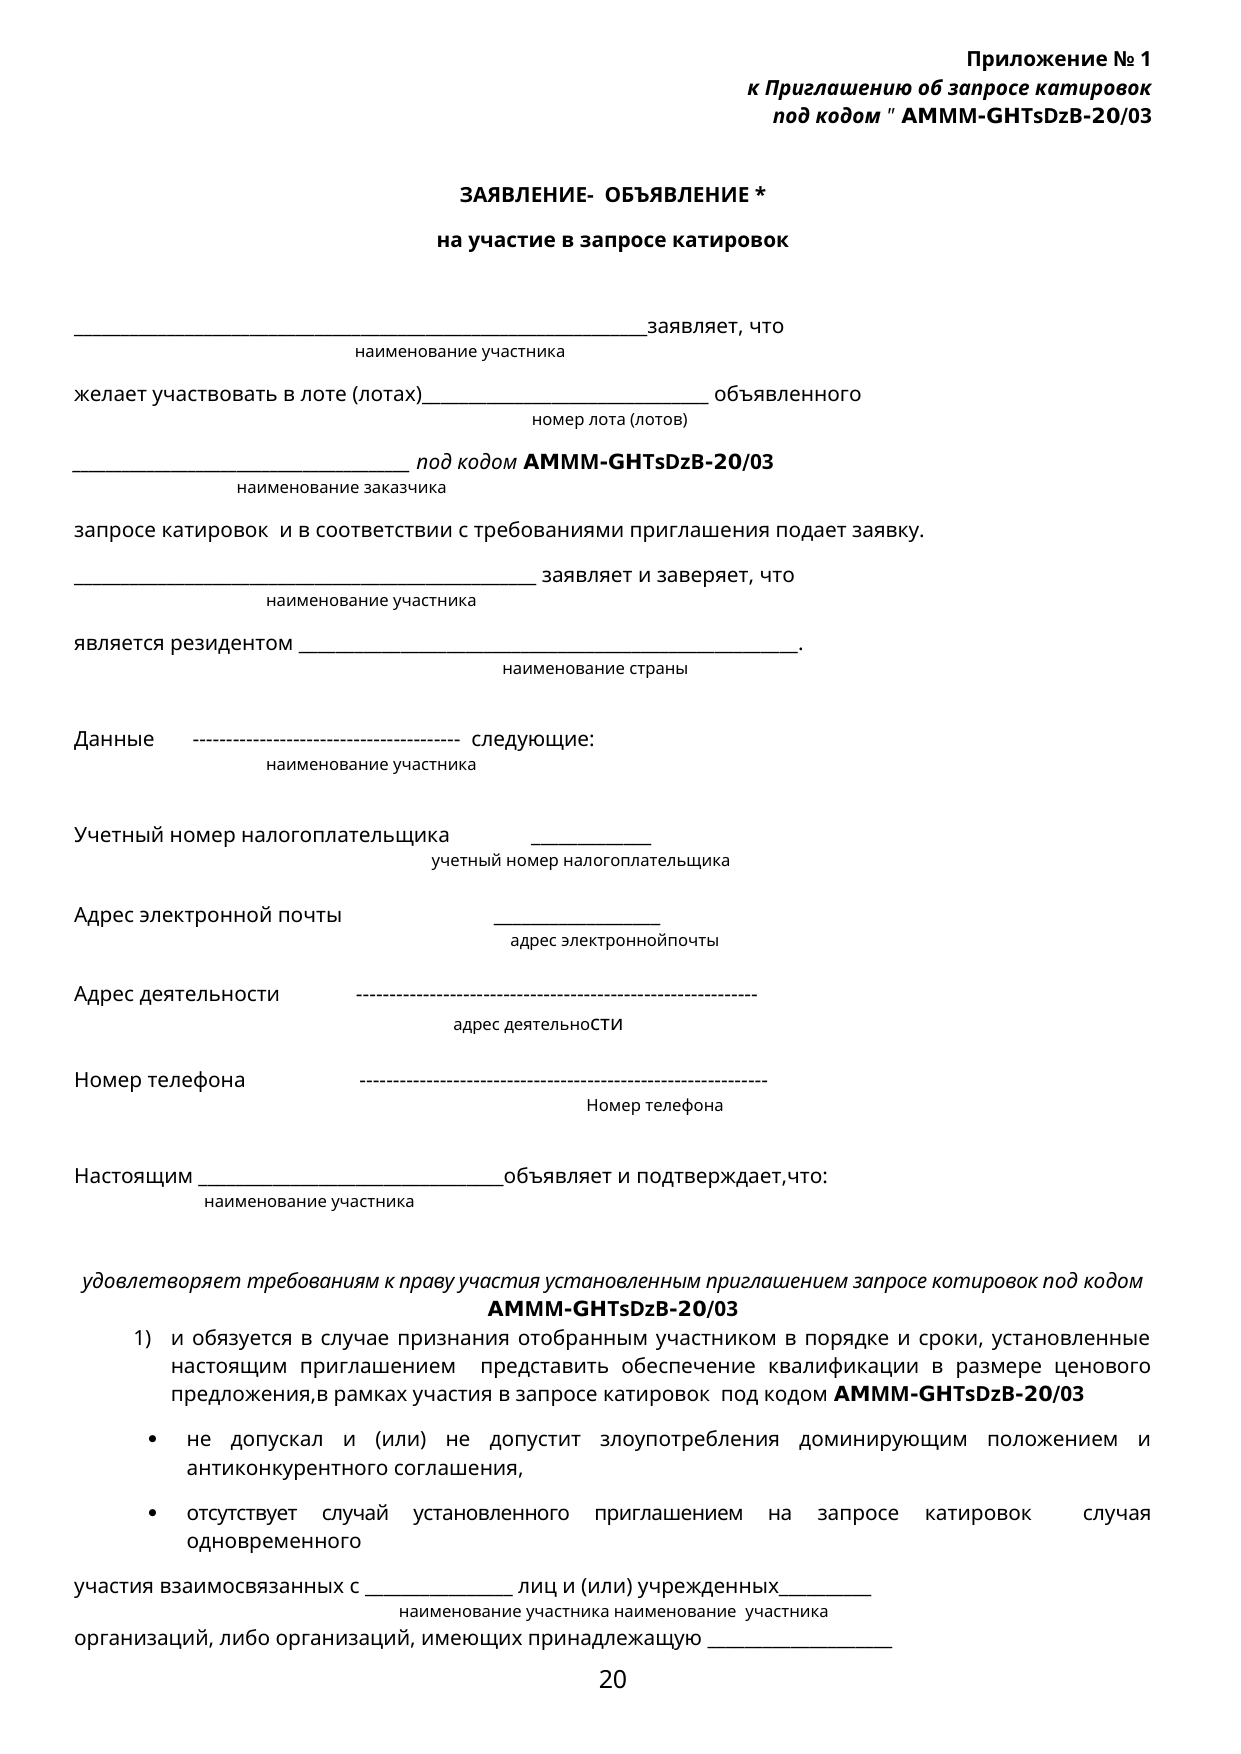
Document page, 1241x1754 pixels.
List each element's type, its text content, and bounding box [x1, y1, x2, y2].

text _________________________________________ под кодом AMМM-GHTsDzB-20/03 [74, 447, 1152, 476]
text организаций, либо организаций, имеющих принадлежащую ____________________ [74, 1623, 1152, 1651]
text Данные ---------------------------------------- следующие: [74, 724, 1152, 753]
text наименование страны [502, 656, 1152, 679]
text Адрес деятельности ------------------------------------------------------------ [74, 979, 1152, 1008]
text адрес электроннойпочты [428, 928, 1152, 951]
text Номер телефона [443, 1093, 1152, 1116]
list отсутствует случай установленного приглашением на запросе катировок случая одновременного [149, 1498, 1152, 1555]
text адрес деятельности [74, 1008, 1152, 1036]
text ЗАЯВЛЕНИЕ- ОБЪЯВЛЕНИЕ * [74, 180, 1152, 209]
text номер лота (лотов) [532, 408, 1152, 431]
text наименование участника наименование участника [399, 1600, 1152, 1623]
text Учетный номер налогоплательщика _____________ [74, 820, 1152, 849]
subtitle на участие в запросе катировок [74, 226, 1152, 254]
text наименование участника [266, 753, 1152, 775]
text Настоящим _________________________________объявляет и подтверждает,что: [74, 1161, 1152, 1189]
text к Приглашению об запросе катировок под кодом " AMМM-GHTsDzB-20/03 [74, 73, 1152, 130]
text наименование участника [266, 588, 1152, 611]
list не допускал и (или) не допустит злоупотребления доминирующим положением и антиконкурентного соглашения, [149, 1424, 1152, 1481]
text запросе катировок и в соответствии с требованиями приглашения подает заявку. [74, 515, 1152, 543]
text Адрес электронной почты __________________ [74, 900, 1152, 928]
text учетный номер налогоплательщика [74, 849, 1152, 872]
text Приложение № 1 [74, 44, 1152, 73]
text ______________________________________________________________заявляет, что [74, 312, 1152, 340]
text участия взаимосвязанных с ________________ лиц и (или) учрежденных__________ [74, 1572, 1152, 1600]
text наименование участника [74, 1189, 1152, 1212]
text __________________________________________________ заявляет и заверяет, что [74, 560, 1152, 588]
text наименование участника [354, 340, 1152, 363]
text является резидентом ______________________________________________________. [74, 628, 1152, 656]
text Номер телефона ------------------------------------------------------------- [74, 1065, 1152, 1093]
list и обязуется в случае признания отобранным участником в порядке и сроки, установленные настоящим приглашением представить обеспечение квалификации в размере ценового предложения,в рамках участия в запросе катировок под кодом AMМM-GHTsDzB-20/03 [133, 1323, 1152, 1408]
text удовлетворяет требованиям к праву участия установленным приглашением запросе котировок под кодом AMМM-GHTsDzB-20/03 [74, 1266, 1152, 1323]
text желает участвовать в лоте (лотах)_______________________________ объявленного [74, 379, 1152, 408]
text наименование заказчика [236, 476, 1152, 498]
